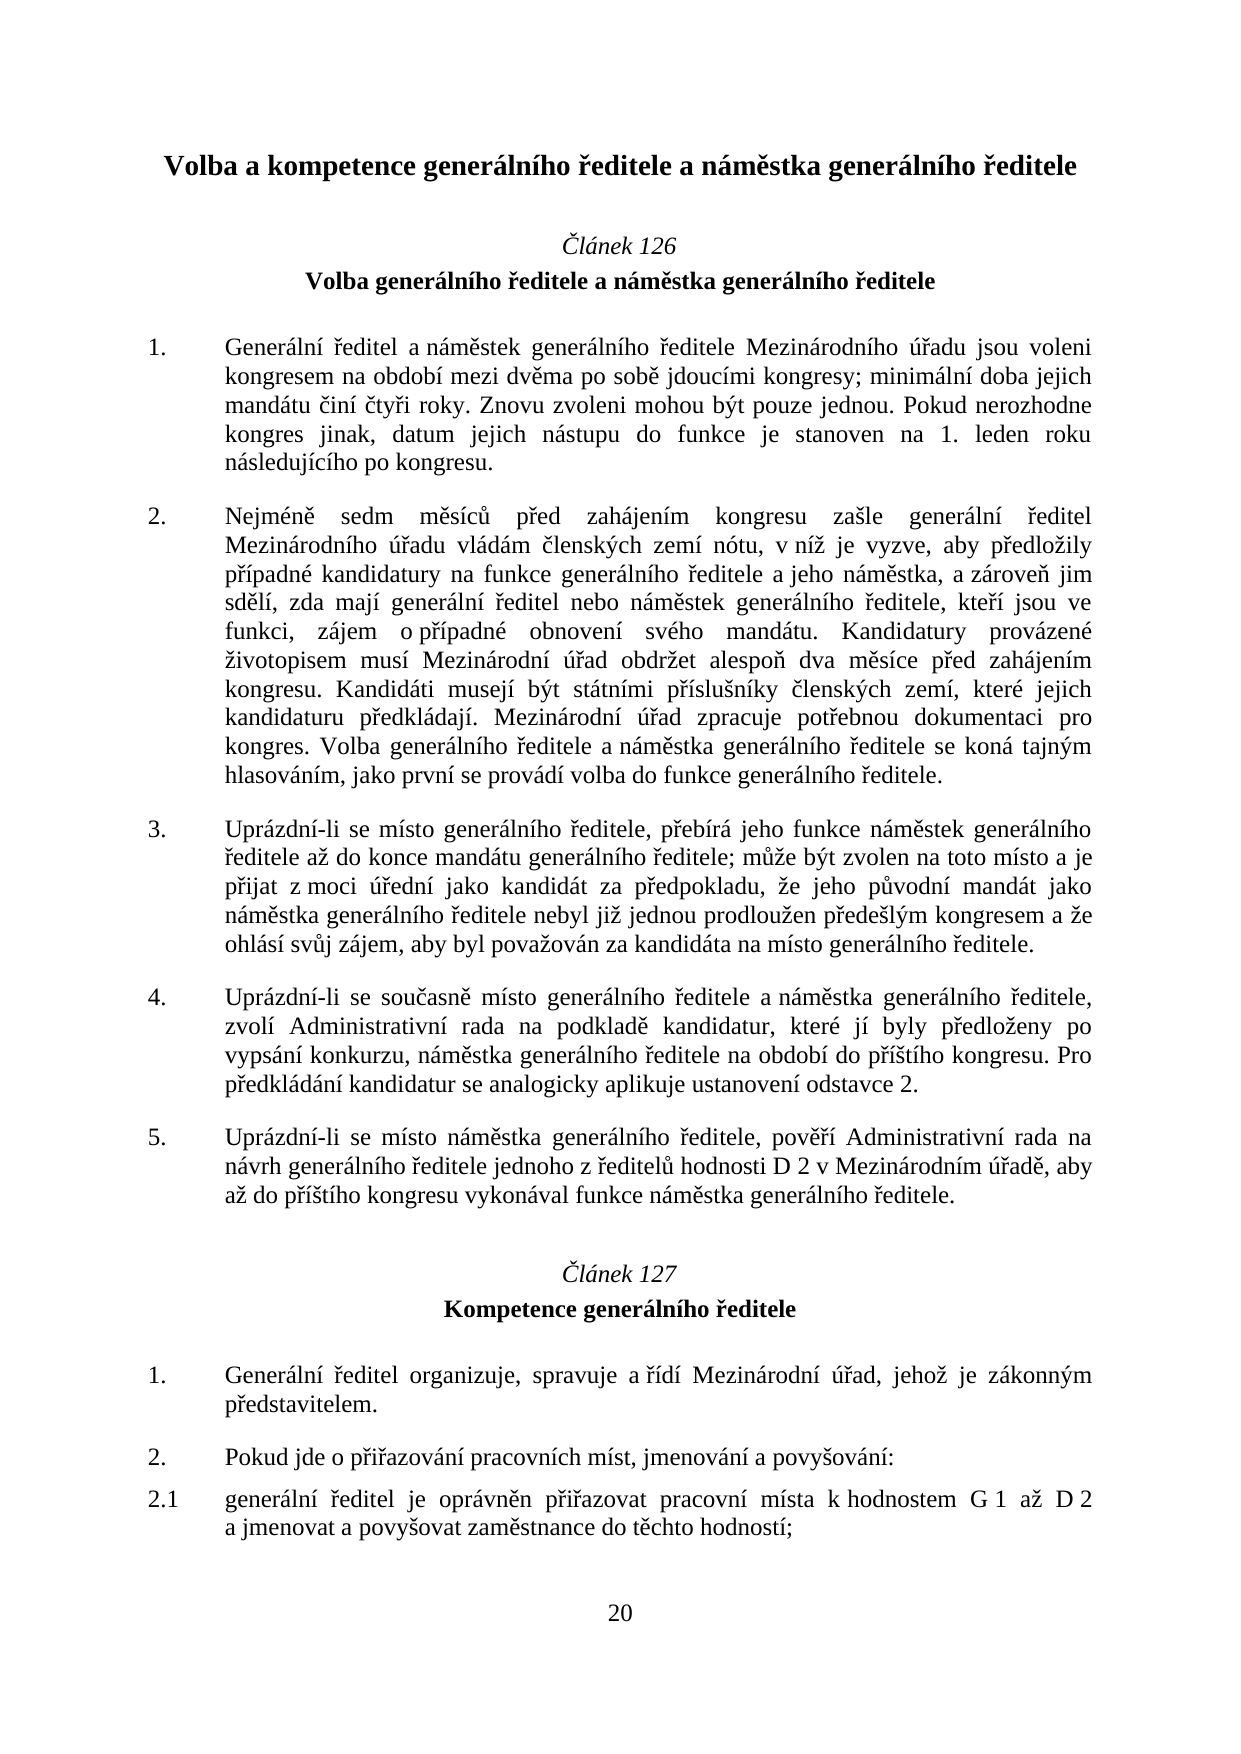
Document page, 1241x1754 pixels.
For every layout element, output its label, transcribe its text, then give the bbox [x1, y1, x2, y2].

list Pokud jde o přiřazování pracovních míst, jmenování a povyšování: [148, 1442, 1092, 1471]
list Generální ředitel organizuje, spravuje a řídí Mezinárodní úřad, jehož je zákonným představitelem. [148, 1360, 1092, 1417]
text Kompetence generálního ředitele [148, 1294, 1092, 1322]
list Nejméně sedm měsíců před zahájením kongresu zašle generální ředitel Mezinárodního úřadu vládám členských zemí nótu, v níž je vyzve, aby předložily případné kandidatury na funkce generálního ředitele a jeho náměstka, a zároveň jim sdělí, zda mají generální ředitel nebo náměstek generálního ředitele, kteří jsou ve funkci, zájem o případné obnovení svého mandátu. Kandidatury provázené životopisem musí Mezinárodní úřad obdržet alespoň dva měsíce před zahájením kongresu. Kandidáti musejí být státními příslušníky členských zemí, které jejich kandidaturu předkládají. Mezinárodní úřad zpracuje potřebnou dokumentaci pro kongres. Volba generálního ředitele a náměstka generálního ředitele se koná tajným hlasováním, jako první se provádí volba do funkce generálního ředitele. [148, 501, 1092, 789]
text Volba generálního ředitele a náměstka generálního ředitele [148, 266, 1092, 295]
text 2.1 generální ředitel je oprávněn přiřazovat pracovní místa k hodnostem G 1 až D 2 a jmenovat a povyšovat zaměstnance do těchto hodností; [148, 1484, 1092, 1541]
text Článek 126 [148, 231, 1092, 260]
list Generální ředitel a náměstek generálního ředitele Mezinárodního úřadu jsou voleni kongresem na období mezi dvěma po sobě jdoucími kongresy; minimální doba jejich mandátu činí čtyři roky. Znovu zvoleni mohou být pouze jednou. Pokud nerozhodne kongres jinak, datum jejich nástupu do funkce je stanoven na 1. leden roku následujícího po kongresu. [148, 332, 1092, 476]
text Článek 127 [148, 1259, 1092, 1287]
list Uprázdní-li se současně místo generálního ředitele a náměstka generálního ředitele, zvolí Administrativní rada na podkladě kandidatur, které jí byly předloženy po vypsání konkurzu, náměstka generálního ředitele na období do příštího kongresu. Pro předkládání kandidatur se analogicky aplikuje ustanovení odstavce 2. [148, 982, 1092, 1097]
text Volba a kompetence generálního ředitele a náměstka generálního ředitele [148, 148, 1092, 181]
list Uprázdní-li se místo náměstka generálního ředitele, pověří Administrativní rada na návrh generálního ředitele jednoho z ředitelů hodnosti D 2 v Mezinárodním úřadě, aby až do příštího kongresu vykonával funkce náměstka generálního ředitele. [148, 1122, 1092, 1209]
list Uprázdní-li se místo generálního ředitele, přebírá jeho funkce náměstek generálního ředitele až do konce mandátu generálního ředitele; může být zvolen na toto místo a je přijat z moci úřední jako kandidát za předpokladu, že jeho původní mandát jako náměstka generálního ředitele nebyl již jednou prodloužen předešlým kongresem a že ohlásí svůj zájem, aby byl považován za kandidáta na místo generálního ředitele. [148, 814, 1092, 957]
